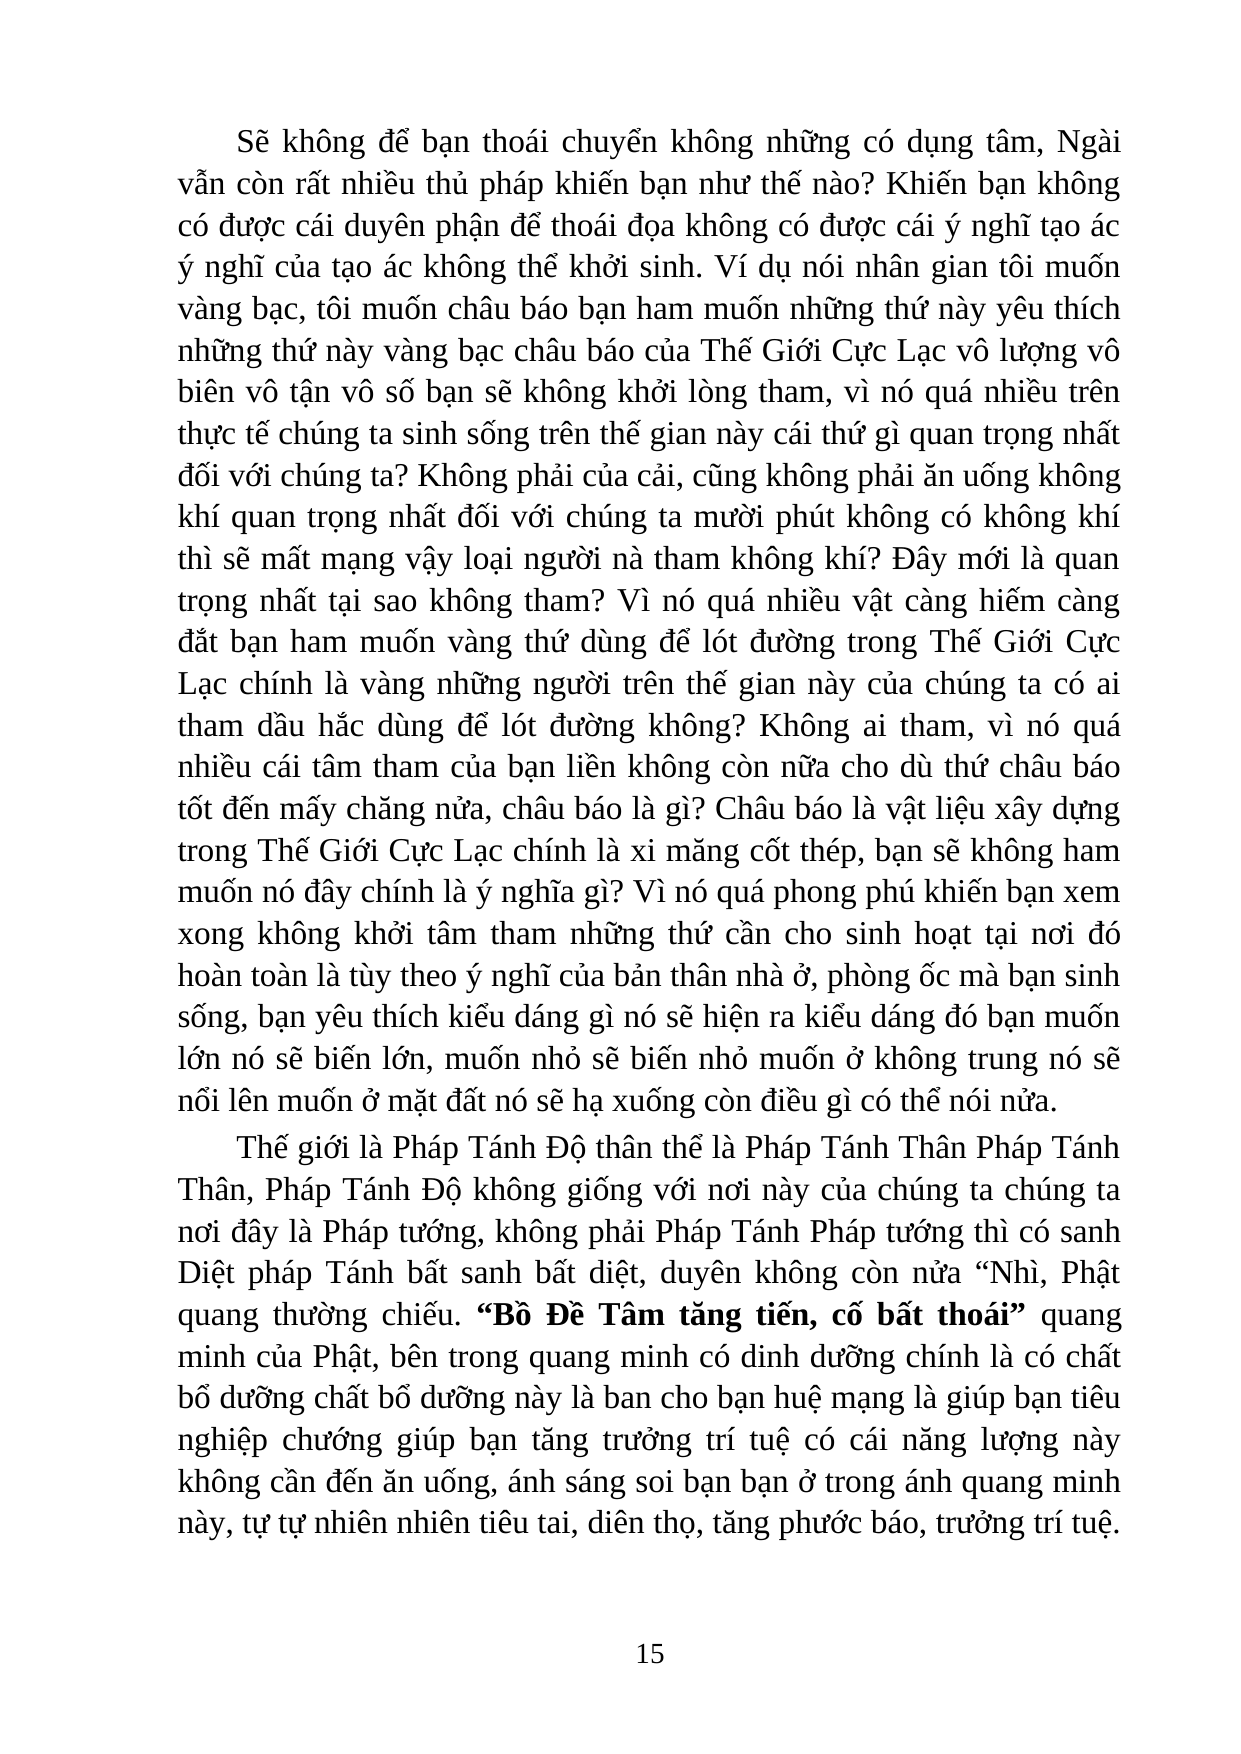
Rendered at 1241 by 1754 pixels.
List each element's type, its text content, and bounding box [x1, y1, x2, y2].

text Sẽ không để bạn thoái chuyển không những có dụng tâm, Ngài vẫn còn rất nhiều thủ pháp khiến bạn như thế nào? Khiến bạn không có được cái duyên phận để thoái đọa không có được cái ý nghĩ tạo ác ý nghĩ của tạo ác không thể khởi sinh. Ví dụ nói nhân gian tôi muốn vàng bạc, tôi muốn châu báo bạn ham muốn những thứ này yêu thích những thứ này vàng bạc châu báo của Thế Giới Cực Lạc vô lượng vô biên vô tận vô số bạn sẽ không khởi lòng tham, vì nó quá nhiều trên thực tế chúng ta sinh sống trên thế gian này cái thứ gì quan trọng nhất đối với chúng ta? Không phải của cải, cũng không phải ăn uống không khí quan trọng nhất đối với chúng ta mười phút không có không khí thì sẽ mất mạng vậy loại người nà tham không khí? Đây mới là quan trọng nhất tại sao không tham? Vì nó quá nhiều vật càng hiếm càng đắt bạn ham muốn vàng thứ dùng để lót đường trong Thế Giới Cực Lạc chính là vàng những người trên thế gian này của chúng ta có ai tham dầu hắc dùng để lót đường không? Không ai tham, vì nó quá nhiều cái tâm tham của bạn liền không còn nữa cho dù thứ châu báo tốt đến mấy chăng nửa, châu báo là gì? Châu báo là vật liệu xây dựng trong Thế Giới Cực Lạc chính là xi măng cốt thép, bạn sẽ không ham muốn nó đây chính là ý nghĩa gì? Vì nó quá phong phú khiến bạn xem xong không khởi tâm tham những thứ cần cho sinh hoạt tại nơi đó hoàn toàn là tùy theo ý nghĩ của bản thân nhà ở, phòng ốc mà bạn sinh sống, bạn yêu thích kiểu dáng gì nó sẽ hiện ra kiểu dáng đó bạn muốn lớn nó sẽ biến lớn, muốn nhỏ sẽ biến nhỏ muốn ở không trung nó sẽ nổi lên muốn ở mặt đất nó sẽ hạ xuống còn điều gì có thể nói nửa. [177, 118, 1122, 1118]
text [177, 1124, 1122, 1541]
